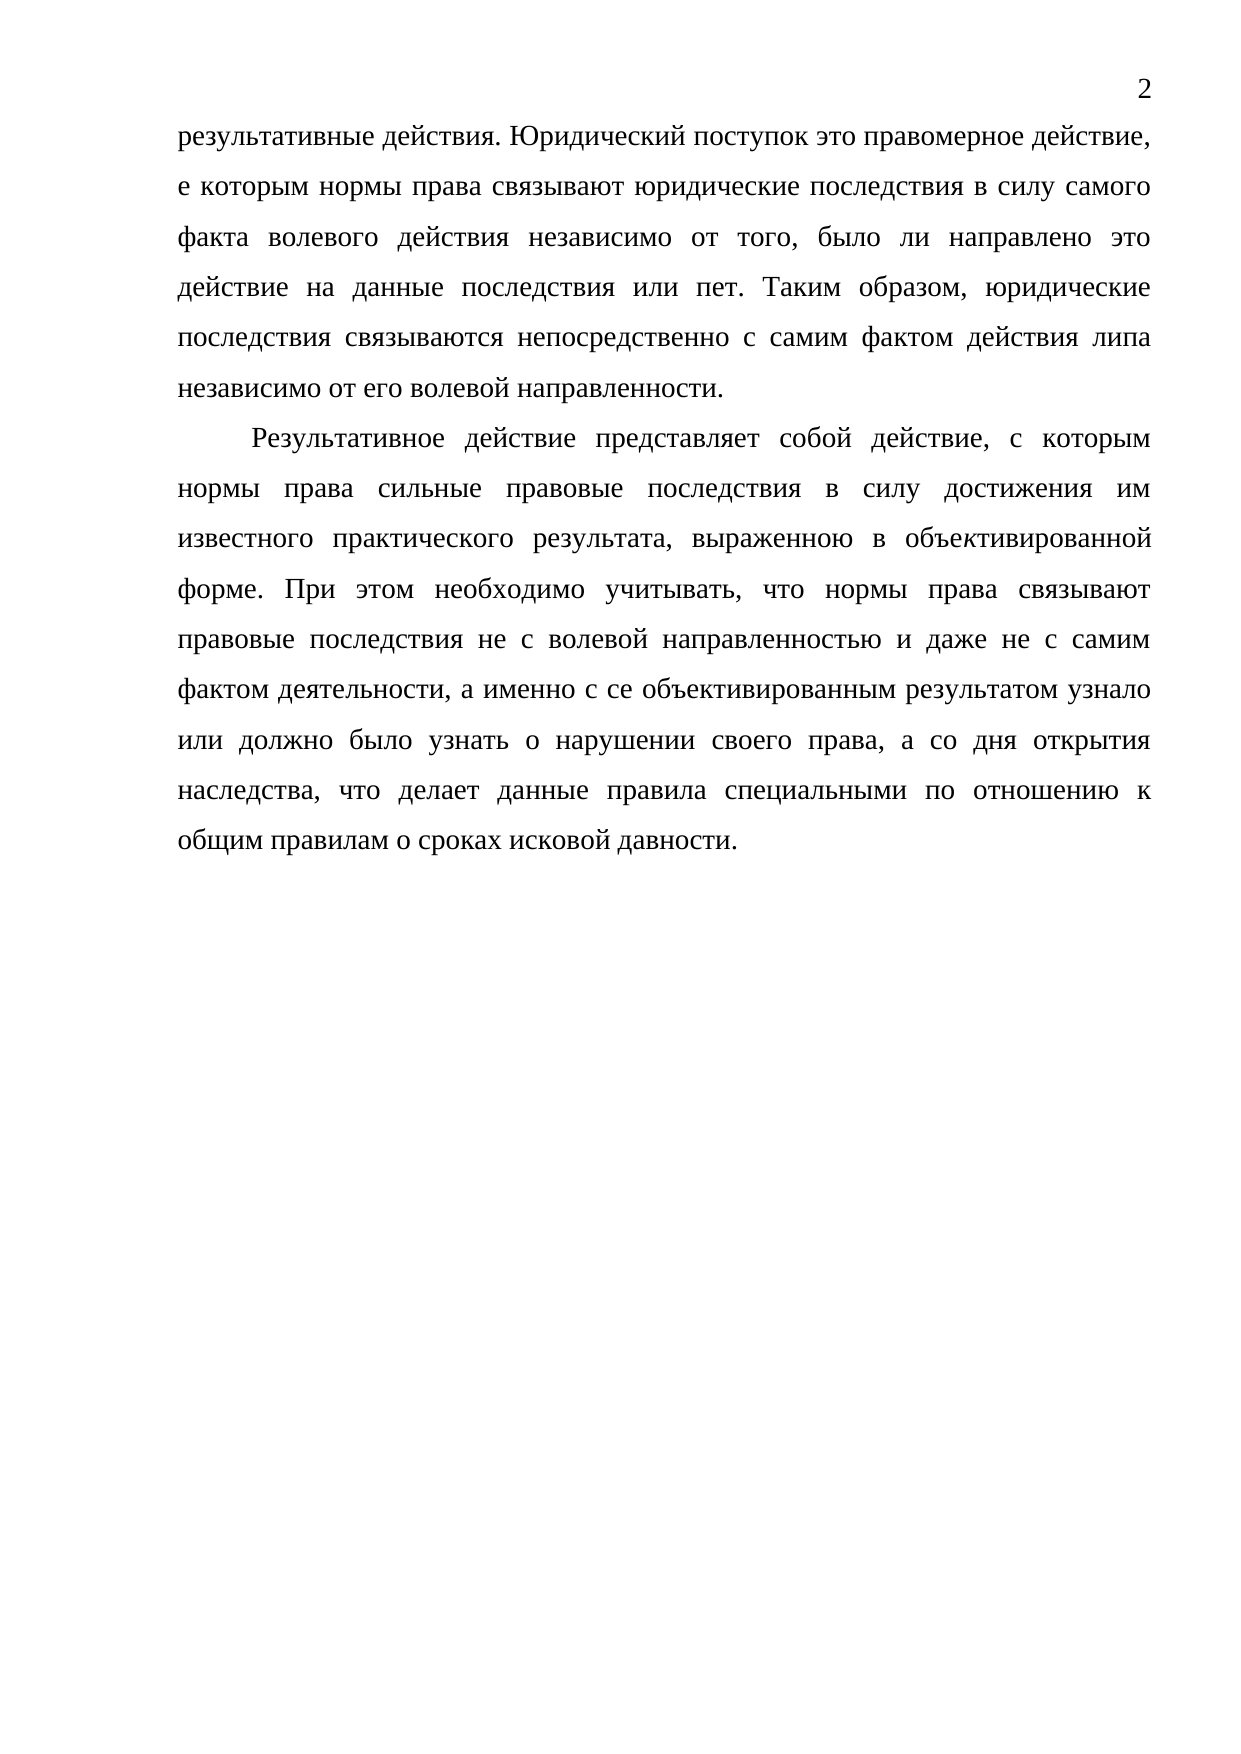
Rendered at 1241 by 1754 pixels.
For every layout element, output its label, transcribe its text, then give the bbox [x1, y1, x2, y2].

text Результативное действие представляет собой действие, с которым нормы права сильные правовые последствия в силу достижения им известного практического результата, выраженною в объективированной форме. При этом необходимо учитывать, что нормы права связывают правовые последствия не с волевой направленностью и даже не с самим фактом деятельности, а именно с се объективированным результатом узнало или должно было узнать о нарушении своего права, а со дня открытия наследства, что делает данные правила специальными по отношению к общим правилам о сроках исковой давности. [177, 420, 1152, 856]
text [177, 118, 1152, 403]
